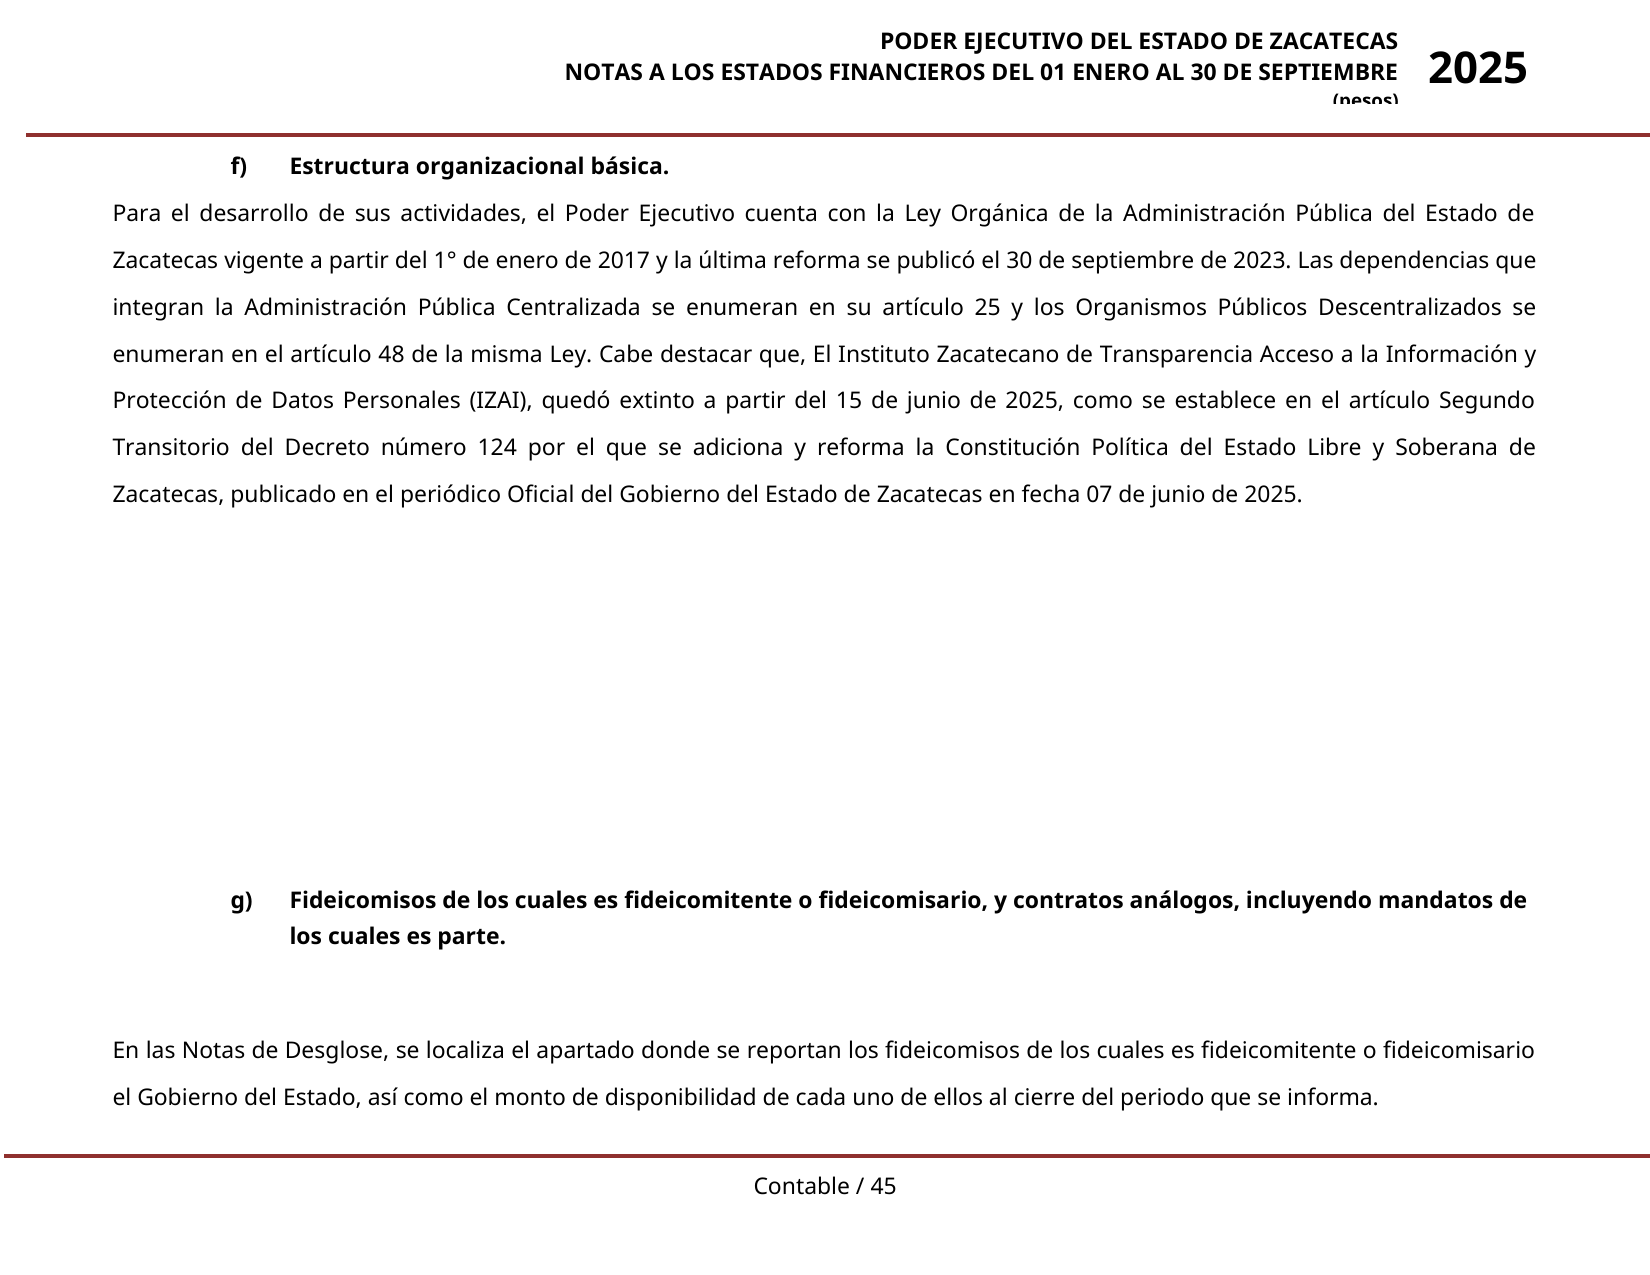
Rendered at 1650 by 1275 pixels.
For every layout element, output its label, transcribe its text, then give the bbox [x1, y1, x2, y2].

text Para el desarrollo de sus actividades, el Poder Ejecutivo cuenta con la Ley Orgánica de la Administración Pública del Estado de Zacatecas vigente a partir del 1° de enero de 2017 y la última reforma se publicó el 30 de septiembre de 2023. Las dependencias que integran la Administración Pública Centralizada se enumeran en su artículo 25 y los Organismos Públicos Descentralizados se enumeran en el artículo 48 de la misma Ley. Cabe destacar que, El Instituto Zacatecano de Transparencia Acceso a la Información y Protección de Datos Personales (IZAI), quedó extinto a partir del 15 de junio de 2025, como se establece en el artículo Segundo Transitorio del Decreto número 124 por el que se adiciona y reforma la Constitución Política del Estado Libre y Soberana de Zacatecas, publicado en el periódico Oficial del Gobierno del Estado de Zacatecas en fecha 07 de junio de 2025. [112, 197, 1538, 509]
list Estructura organizacional básica. [230, 150, 1538, 181]
list Fideicomisos de los cuales es fideicomitente o fideicomisario, y contratos análogos, incluyendo mandatos de los cuales es parte. [230, 884, 1538, 952]
text En las Notas de Desglose, se localiza el apartado donde se reportan los fideicomisos de los cuales es fideicomitente o fideicomisario el Gobierno del Estado, así como el monto de disponibilidad de cada uno de ellos al cierre del periodo que se informa. [112, 1034, 1538, 1112]
